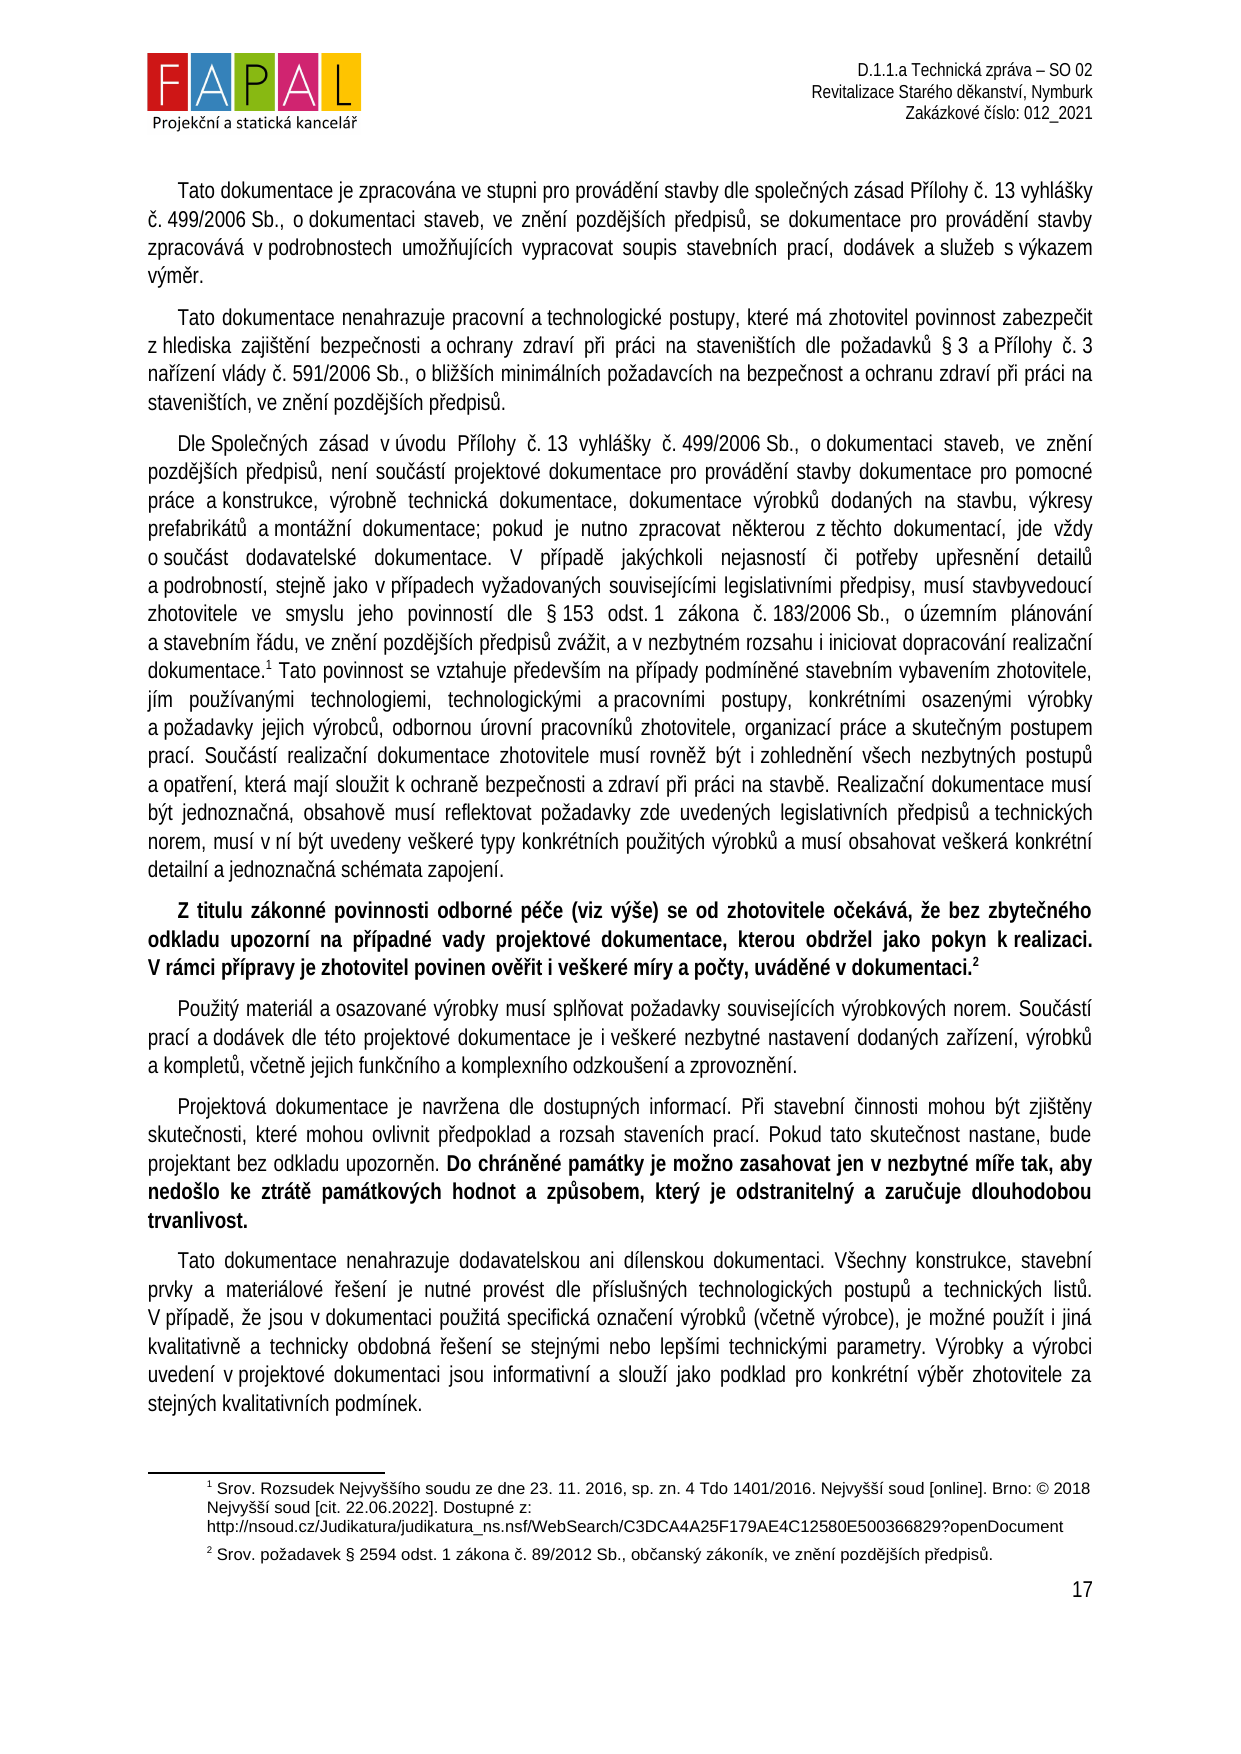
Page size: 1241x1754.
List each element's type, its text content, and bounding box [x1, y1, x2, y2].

text Projektová dokumentace je navržena dle dostupných informací. Při stavební činnosti mohou být zjištěny skutečnosti, které mohou ovlivnit předpoklad a rozsah staveních prací. Pokud tato skutečnost nastane, bude projektant bez odkladu upozorněn. Do chráněné památky je možno zasahovat jen v nezbytné míře tak, aby nedošlo ke ztrátě památkových hodnot a způsobem, který je odstranitelný a zaručuje dlouhodobou trvanlivost. [148, 1093, 1093, 1233]
text Tato dokumentace nenahrazuje pracovní a technologické postupy, které má zhotovitel povinnost zabezpečit z hlediska zajištění bezpečnosti a ochrany zdraví při práci na staveništích dle požadavků § 3 a Přílohy č. 3 nařízení vlády č. 591/2006 Sb., o bližších minimálních požadavcích na bezpečnost a ochranu zdraví při práci na staveništích, ve znění pozdějších předpisů. [148, 303, 1093, 415]
text Z titulu zákonné povinnosti odborné péče (viz výše) se od zhotovitele očekává, že bez zbytečného odkladu upozorní na případné vady projektové dokumentace, kterou obdržel jako pokyn k realizaci. V rámci přípravy je zhotovitel povinen ověřit i veškeré míry a počty, uváděné v dokumentaci. [148, 897, 1093, 980]
text Tato dokumentace nenahrazuje dodavatelskou ani dílenskou dokumentaci. Všechny konstrukce, stavební prvky a materiálové řešení je nutné provést dle příslušných technologických postupů a technických listů. V případě, že jsou v dokumentaci použitá specifická označení výrobků (včetně výrobce), je možné použít i jiná kvalitativně a technicky obdobná řešení se stejnými nebo lepšími technickými parametry. Výrobky a výrobci uvedení v projektové dokumentaci jsou informativní a slouží jako podklad pro konkrétní výběr zhotovitele za stejných kvalitativních podmínek. [148, 1247, 1093, 1416]
text Použitý materiál a osazované výrobky musí splňovat požadavky souvisejících výrobkových norem. Součástí prací a dodávek dle této projektové dokumentace je i veškeré nezbytné nastavení dodaných zařízení, výrobků a kompletů, včetně jejich funkčního a komplexního odzkoušení a zprovoznění. [148, 995, 1093, 1078]
text Dle Společných zásad v úvodu Přílohy č. 13 vyhlášky č. 499/2006 Sb., o dokumentaci staveb, ve znění pozdějších předpisů, není součástí projektové dokumentace pro provádění stavby dokumentace pro pomocné práce a konstrukce, výrobně technická dokumentace, dokumentace výrobků dodaných na stavbu, výkresy prefabrikátů a montážní dokumentace; pokud je nutno zpracovat některou z těchto dokumentací, jde vždy o součást dodavatelské dokumentace. V případě jakýchkoli nejasností či potřeby upřesnění detailů a podrobností, stejně jako v případech vyžadovaných souvisejícími legislativními předpisy, musí stavbyvedoucí zhotovitele ve smyslu jeho povinností dle § 153 odst. 1 zákona č. 183/2006 Sb., o územním plánování a stavebním řádu, ve znění pozdějších předpisů zvážit, a v nezbytném rozsahu i iniciovat dopracování realizační dokumentace. Tato povinnost se vztahuje především na případy podmíněné stavebním vybavením zhotovitele, jím používanými technologiemi, technologickými a pracovními postupy, konkrétními osazenými výrobky a požadavky jejich výrobců, odbornou úrovní pracovníků zhotovitele, organizací práce a skutečným postupem prací. Součástí realizační dokumentace zhotovitele musí rovněž být i zohlednění všech nezbytných postupů a opatření, která mají sloužit k ochraně bezpečnosti a zdraví při práci na stavbě. Realizační dokumentace musí být jednoznačná, obsahově musí reflektovat požadavky zde uvedených legislativních předpisů a technických norem, musí v ní být uvedeny veškeré typy konkrétních použitých výrobků a musí obsahovat veškerá konkrétní detailní a jednoznačná schémata zapojení. [148, 430, 1093, 883]
text Tato dokumentace je zpracována ve stupni pro provádění stavby dle společných zásad Přílohy č. 13 vyhlášky č. 499/2006 Sb., o dokumentaci staveb, ve znění pozdějších předpisů, se dokumentace pro provádění stavby zpracovává v podrobnostech umožňujících vypracovat soupis stavebních prací, dodávek a služeb s výkazem výměr. [148, 177, 1093, 289]
picture [147, 53, 362, 135]
